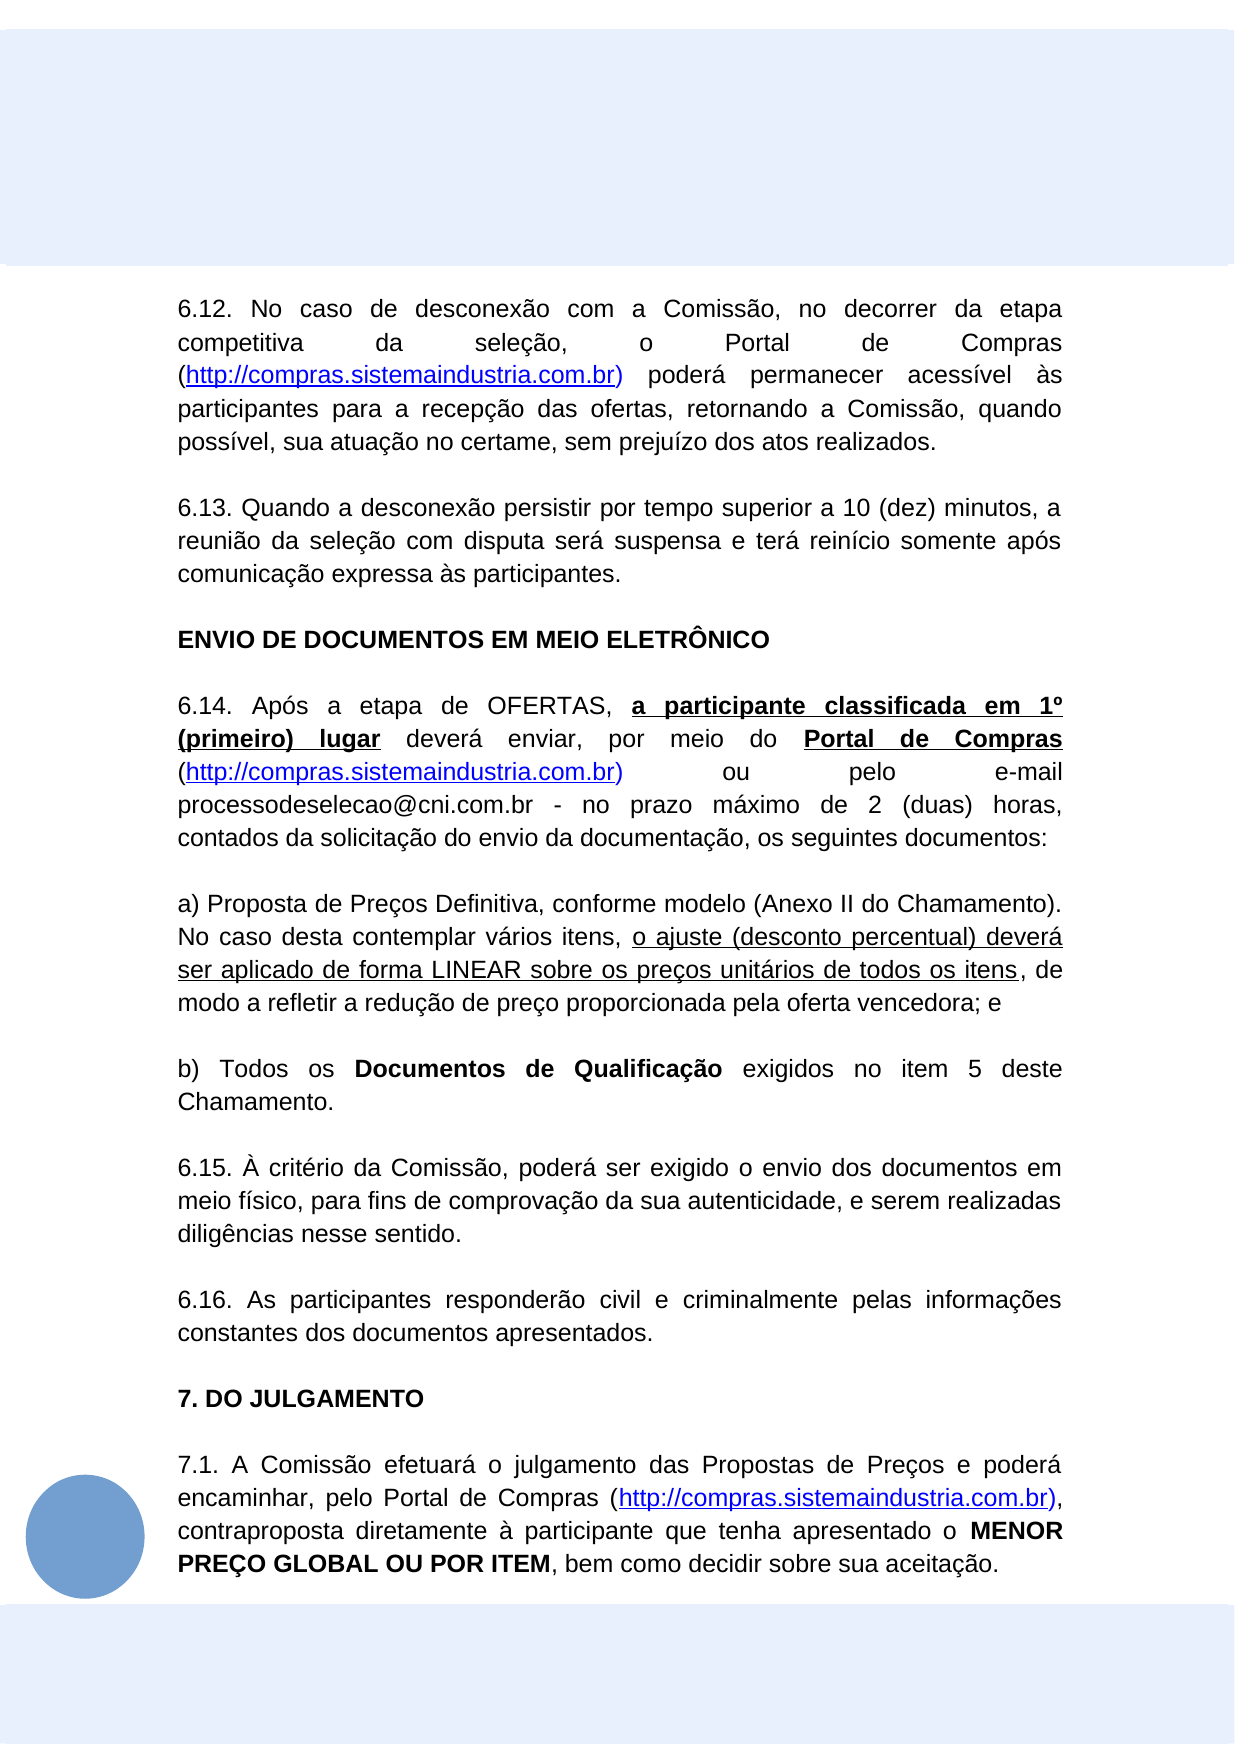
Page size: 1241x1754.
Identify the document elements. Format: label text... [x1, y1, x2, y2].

text 6.15. À critério da Comissão, poderá ser exigido o envio dos documentos em meio físico, para fins de comprovação da sua autenticidade, e serem realizadas diligências nesse sentido. [177, 1153, 1063, 1248]
picture [0, 1604, 1235, 1744]
list b) Todos os Documentos de Qualificação exigidos no item 5 deste Chamamento. [177, 1054, 1063, 1116]
text 6.12. No caso de desconexão com a Comissão, no decorrer da etapa competitiva da seleção, o Portal de Compras (http://compras.sistemaindustria.com.br) poderá permanecer acessível às participantes para a recepção das ofertas, retornando a Comissão, quando possível, sua atuação no certame, sem prejuízo dos atos realizados. [177, 294, 1063, 455]
text 6.14. Após a etapa de OFERTAS, a participante classificada em 1º (primeiro) lugar deverá enviar, por meio do Portal de Compras (http://compras.sistemaindustria.com.br) ou pelo e-mail processodeselecao@cni.com.br - no prazo máximo de 2 (duas) horas, contados da solicitação do envio da documentação, os seguintes documentos: [177, 691, 1063, 852]
list a) Proposta de Preços Definitiva, conforme modelo (Anexo II do Chamamento). No caso desta contemplar vários itens, o ajuste (desconto percentual) deverá ser aplicado de forma LINEAR sobre os preços unitários de todos os itens, de modo a refletir a redução de preço proporcionada pela oferta vencedora; e [177, 889, 1063, 1017]
text ENVIO DE DOCUMENTOS EM MEIO ELETRÔNICO [177, 625, 1063, 653]
picture [0, 29, 1235, 266]
text 7. DO JULGAMENTO [177, 1384, 1063, 1413]
text 6.13. Quando a desconexão persistir por tempo superior a 10 (dez) minutos, a reunião da seleção com disputa será suspensa e terá reinício somente após comunicação expressa às participantes. [177, 493, 1063, 587]
text 7.1. A Comissão efetuará o julgamento das Propostas de Preços e poderá encaminhar, pelo Portal de Compras (http://compras.sistemaindustria.com.br), contraproposta diretamente à participante que tenha apresentado o MENOR PREÇO GLOBAL OU POR ITEM, bem como decidir sobre sua aceitação. [177, 1450, 1063, 1578]
text 6.16. As participantes responderão civil e criminalmente pelas informações constantes dos documentos apresentados. [177, 1285, 1063, 1347]
